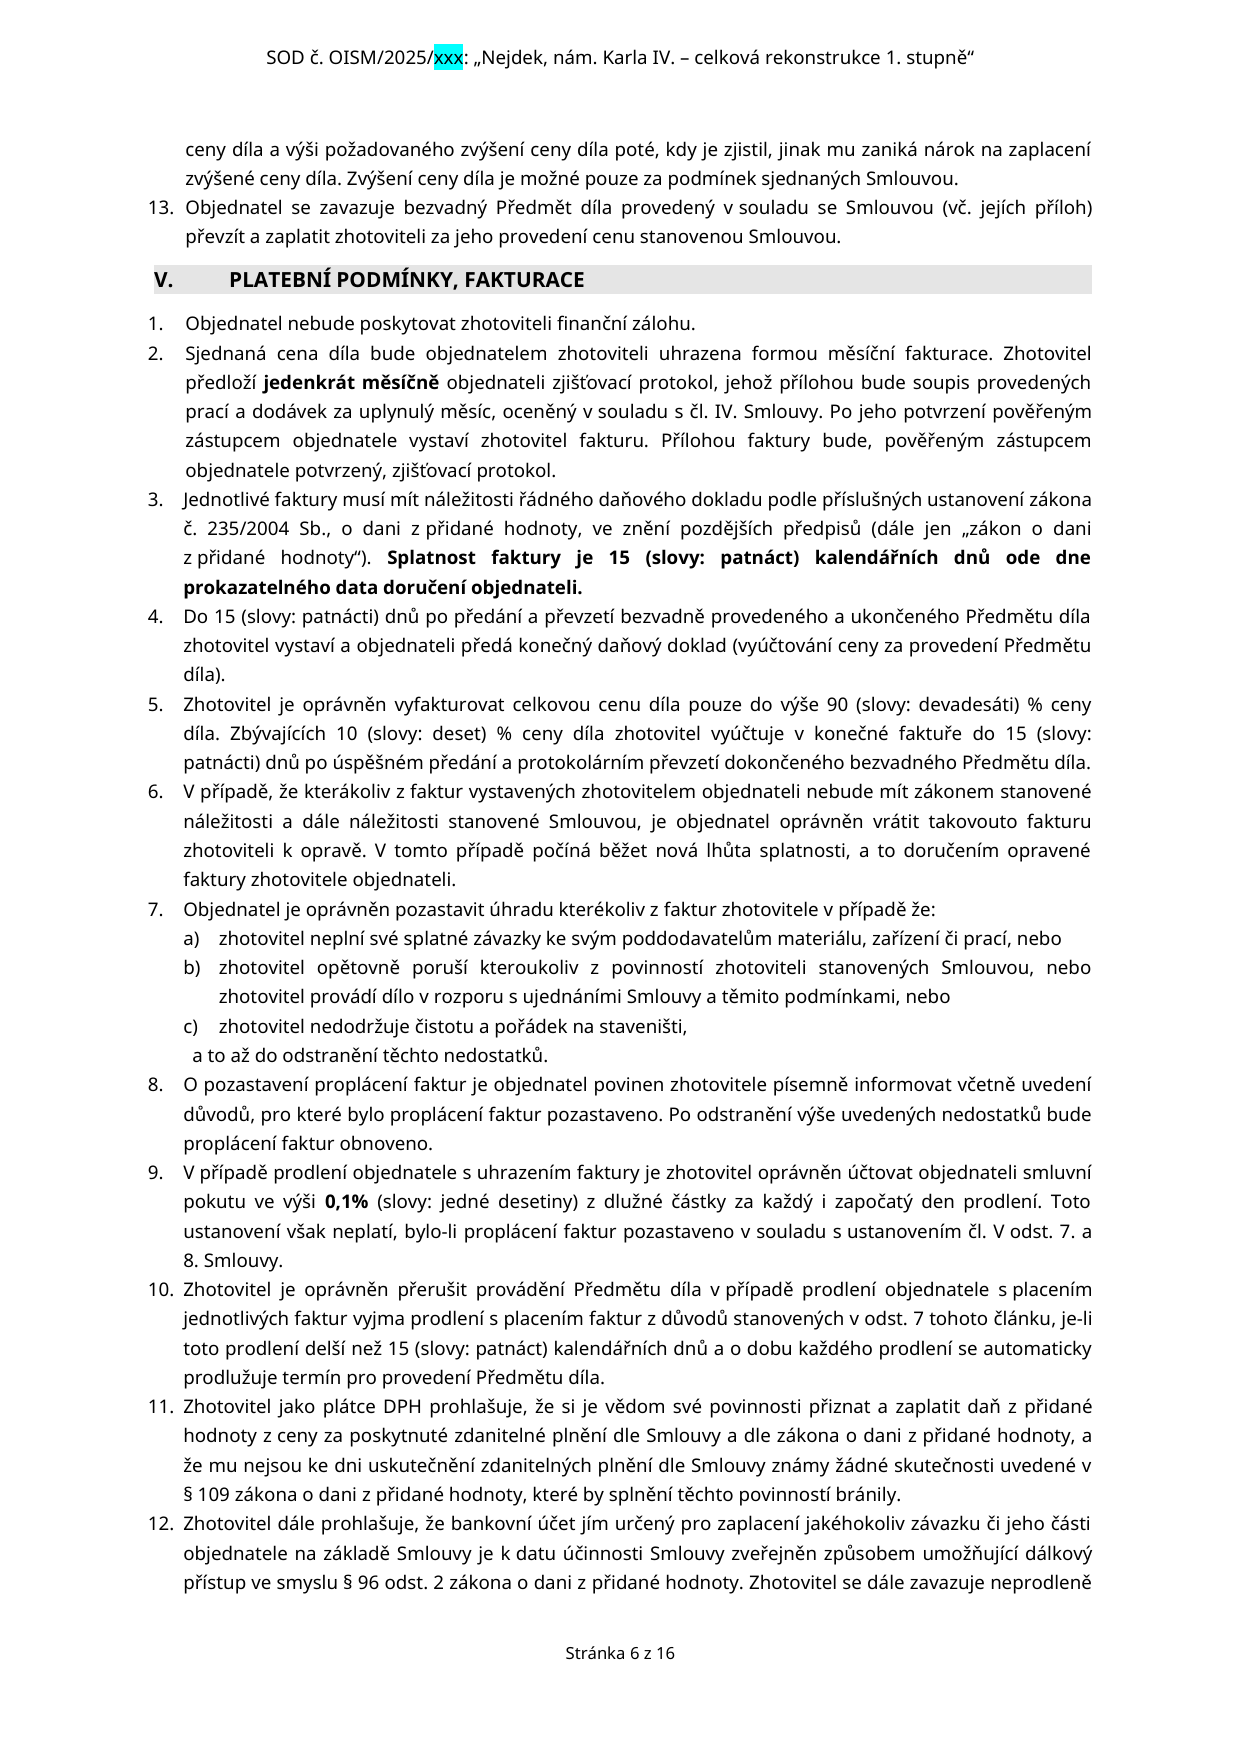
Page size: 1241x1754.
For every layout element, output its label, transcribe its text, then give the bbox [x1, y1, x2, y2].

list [148, 1511, 1092, 1595]
list Zhotovitel jako plátce DPH prohlašuje, že si je vědom své povinnosti přiznat a zaplatit daň z přidané hodnoty z ceny za poskytnuté zdanitelné plnění dle Smlouvy a dle zákona o dani z přidané hodnoty, a že mu nejsou ke dni uskutečnění zdanitelných plnění dle Smlouvy známy žádné skutečnosti uvedené v § 109 zákona o dani z přidané hodnoty, které by splnění těchto povinností bránily. [148, 1393, 1092, 1507]
list zhotovitel nedodržuje čistotu a pořádek na staveništi, [183, 1013, 1092, 1038]
subtitle PLATEBNÍ PODMÍNKY, FAKTURACE [154, 265, 1092, 294]
list zhotovitel opětovně poruší kteroukoliv z povinností zhotoviteli stanovených Smlouvou, nebo zhotovitel provádí dílo v rozporu s ujednáními Smlouvy a těmito podmínkami, nebo [183, 954, 1092, 1009]
list Objednatel je oprávněn pozastavit úhradu kterékoliv z faktur zhotovitele v případě že: [148, 896, 1092, 921]
list Objednatel nebude poskytovat zhotoviteli finanční zálohu. [148, 311, 1092, 336]
list Sjednaná cena díla bude objednatelem zhotoviteli uhrazena formou měsíční fakturace. Zhotovitel předloží jedenkrát měsíčně objednateli zjišťovací protokol, jehož přílohou bude soupis provedených prací a dodávek za uplynulý měsíc, oceněný v souladu s čl. IV. Smlouvy. Po jeho potvrzení pověřeným zástupcem objednatele vystaví zhotovitel fakturu. Přílohou faktury bude, pověřeným zástupcem objednatele potvrzený, zjišťovací protokol. [148, 340, 1092, 482]
text a to až do odstranění těchto nedostatků. [192, 1042, 1092, 1068]
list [148, 136, 1092, 191]
list Objednatel se zavazuje bezvadný Předmět díla provedený v souladu se Smlouvou (vč. jejích příloh) převzít a zaplatit zhotoviteli za jeho provedení cenu stanovenou Smlouvou. [148, 194, 1092, 249]
list V případě, že kterákoliv z faktur vystavených zhotovitelem objednateli nebude mít zákonem stanovené náležitosti a dále náležitosti stanovené Smlouvou, je objednatel oprávněn vrátit takovouto fakturu zhotoviteli k opravě. V tomto případě počíná běžet nová lhůta splatnosti, a to doručením opravené faktury zhotovitele objednateli. [148, 779, 1092, 892]
list Jednotlivé faktury musí mít náležitosti řádného daňového dokladu podle příslušných ustanovení zákona č. 235/2004 Sb., o dani z přidané hodnoty, ve znění pozdějších předpisů (dále jen „zákon o dani z přidané hodnoty“). Splatnost faktury je 15 (slovy: patnáct) kalendářních dnů ode dne prokazatelného data doručení objednateli. [148, 486, 1092, 599]
list zhotovitel neplní své splatné závazky ke svým poddodavatelům materiálu, zařízení či prací, nebo [183, 925, 1092, 951]
list Zhotovitel je oprávněn vyfakturovat celkovou cenu díla pouze do výše 90 (slovy: devadesáti) % ceny díla. Zbývajících 10 (slovy: deset) % ceny díla zhotovitel vyúčtuje v konečné faktuře do 15 (slovy: patnácti) dnů po úspěšném předání a protokolárním převzetí dokončeného bezvadného Předmětu díla. [148, 691, 1092, 775]
list V případě prodlení objednatele s uhrazením faktury je zhotovitel oprávněn účtovat objednateli smluvní pokutu ve výši 0,1% (slovy: jedné desetiny) z dlužné částky za každý i započatý den prodlení. Toto ustanovení však neplatí, bylo-li proplácení faktur pozastaveno v souladu s ustanovením čl. V odst. 8. Smlouvy. [148, 1159, 1092, 1273]
list O pozastavení proplácení faktur je objednatel povinen zhotovitele písemně informovat včetně uvedení důvodů, pro které bylo proplácení faktur pozastaveno. Po odstranění výše uvedených nedostatků bude proplácení faktur obnoveno. [148, 1072, 1092, 1156]
list Zhotovitel je oprávněn přerušit provádění Předmětu díla v případě prodlení objednatele s placením jednotlivých faktur vyjma prodlení s placením faktur z důvodů stanovených v odst. 7 tohoto článku, je-li toto prodlení delší než 15 (slovy: patnáct) kalendářních dnů a o dobu každého prodlení se automaticky prodlužuje termín pro provedení Předmětu díla. [148, 1276, 1092, 1390]
list Do 15 (slovy: patnácti) dnů po předání a převzetí bezvadně provedeného a ukončeného Předmětu díla zhotovitel vystaví a objednateli předá konečný daňový doklad (vyúčtování ceny za provedení Předmětu díla). [148, 603, 1092, 687]
